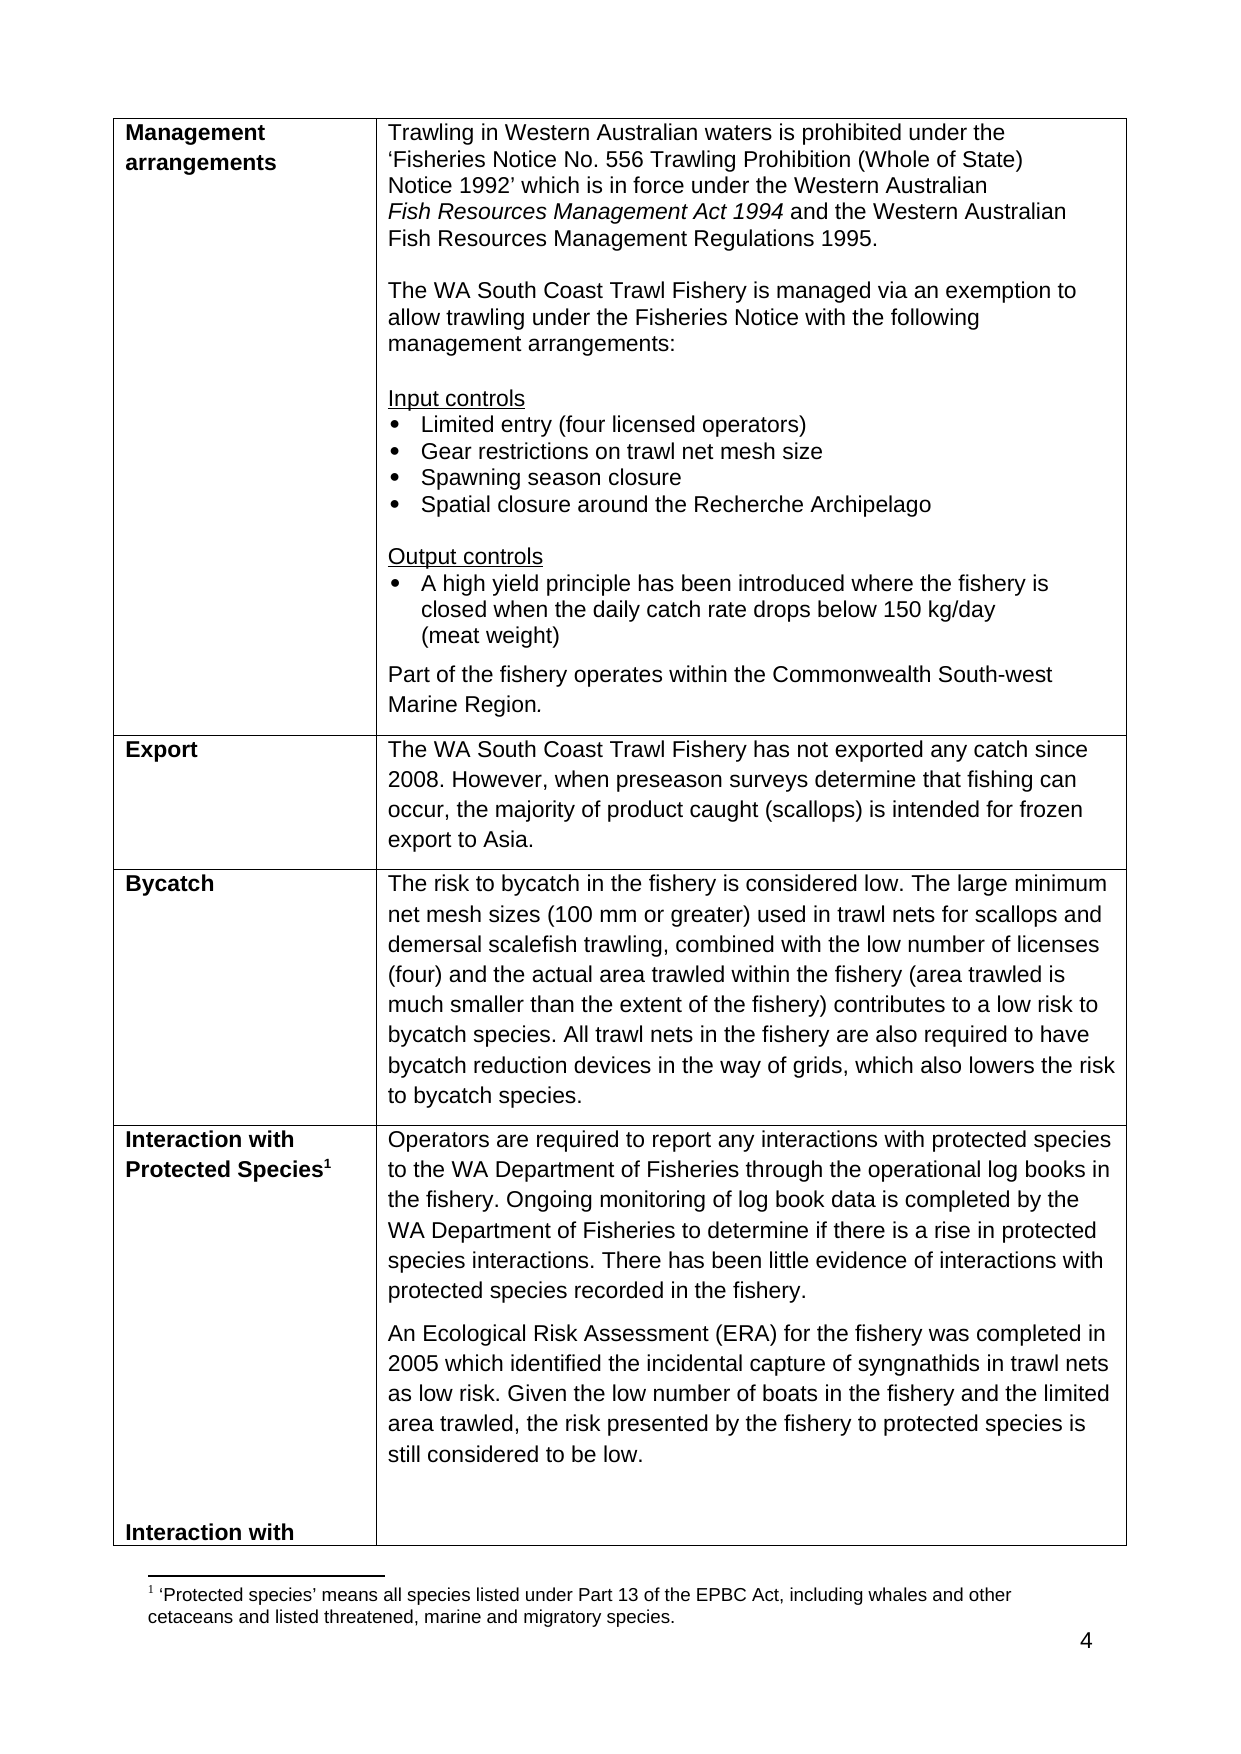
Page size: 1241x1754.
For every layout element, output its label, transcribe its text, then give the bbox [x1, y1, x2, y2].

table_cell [114, 1126, 376, 1545]
table_cell Export [114, 736, 376, 869]
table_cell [377, 1126, 1126, 1545]
table_header Management arrangements [114, 119, 376, 734]
table_cell The risk to bycatch in the fishery is considered low. The large minimum net mesh sizes (100 mm or greater) used in trawl nets for scallops and demersal scalefish trawling, combined with the low number of licenses (four) and the actual area trawled within the fishery (area trawled is much smaller than the extent of the fishery) contributes to a low risk to bycatch species. All trawl nets in the fishery are also required to have bycatch reduction devices in the way of grids, which also lowers the risk to bycatch species. [377, 870, 1126, 1125]
table_cell Bycatch [114, 870, 376, 1125]
table_header Trawling in Western Australian waters is prohibited under the ‘Fisheries Notice No. 556 Trawling Prohibition (Whole of State) Notice 1992’ which is in force under the Western Australian Fish Resources Management Act 1994 and the Western Australian Fish Resources Management Regulations 1995. The WA South Coast Trawl Fishery is managed via an exemption to allow trawling under the Fisheries Notice with the following management arrangements: Input controls Limited entry (four licensed operators) Gear restrictions on trawl net mesh size Spawning season closure Spatial closure around the Recherche Archipelago Output controls A high yield principle has been introduced where the fishery is closed when the daily catch rate drops below 150 kg/day (meat weight) Part of the fishery operates within the Commonwealth South-west Marine Region. [377, 119, 1126, 734]
table_cell The WA South Coast Trawl Fishery has not exported any catch since 2008. However, when preseason surveys determine that fishing can occur, the majority of product caught (scallops) is intended for frozen export to Asia. [377, 736, 1126, 869]
